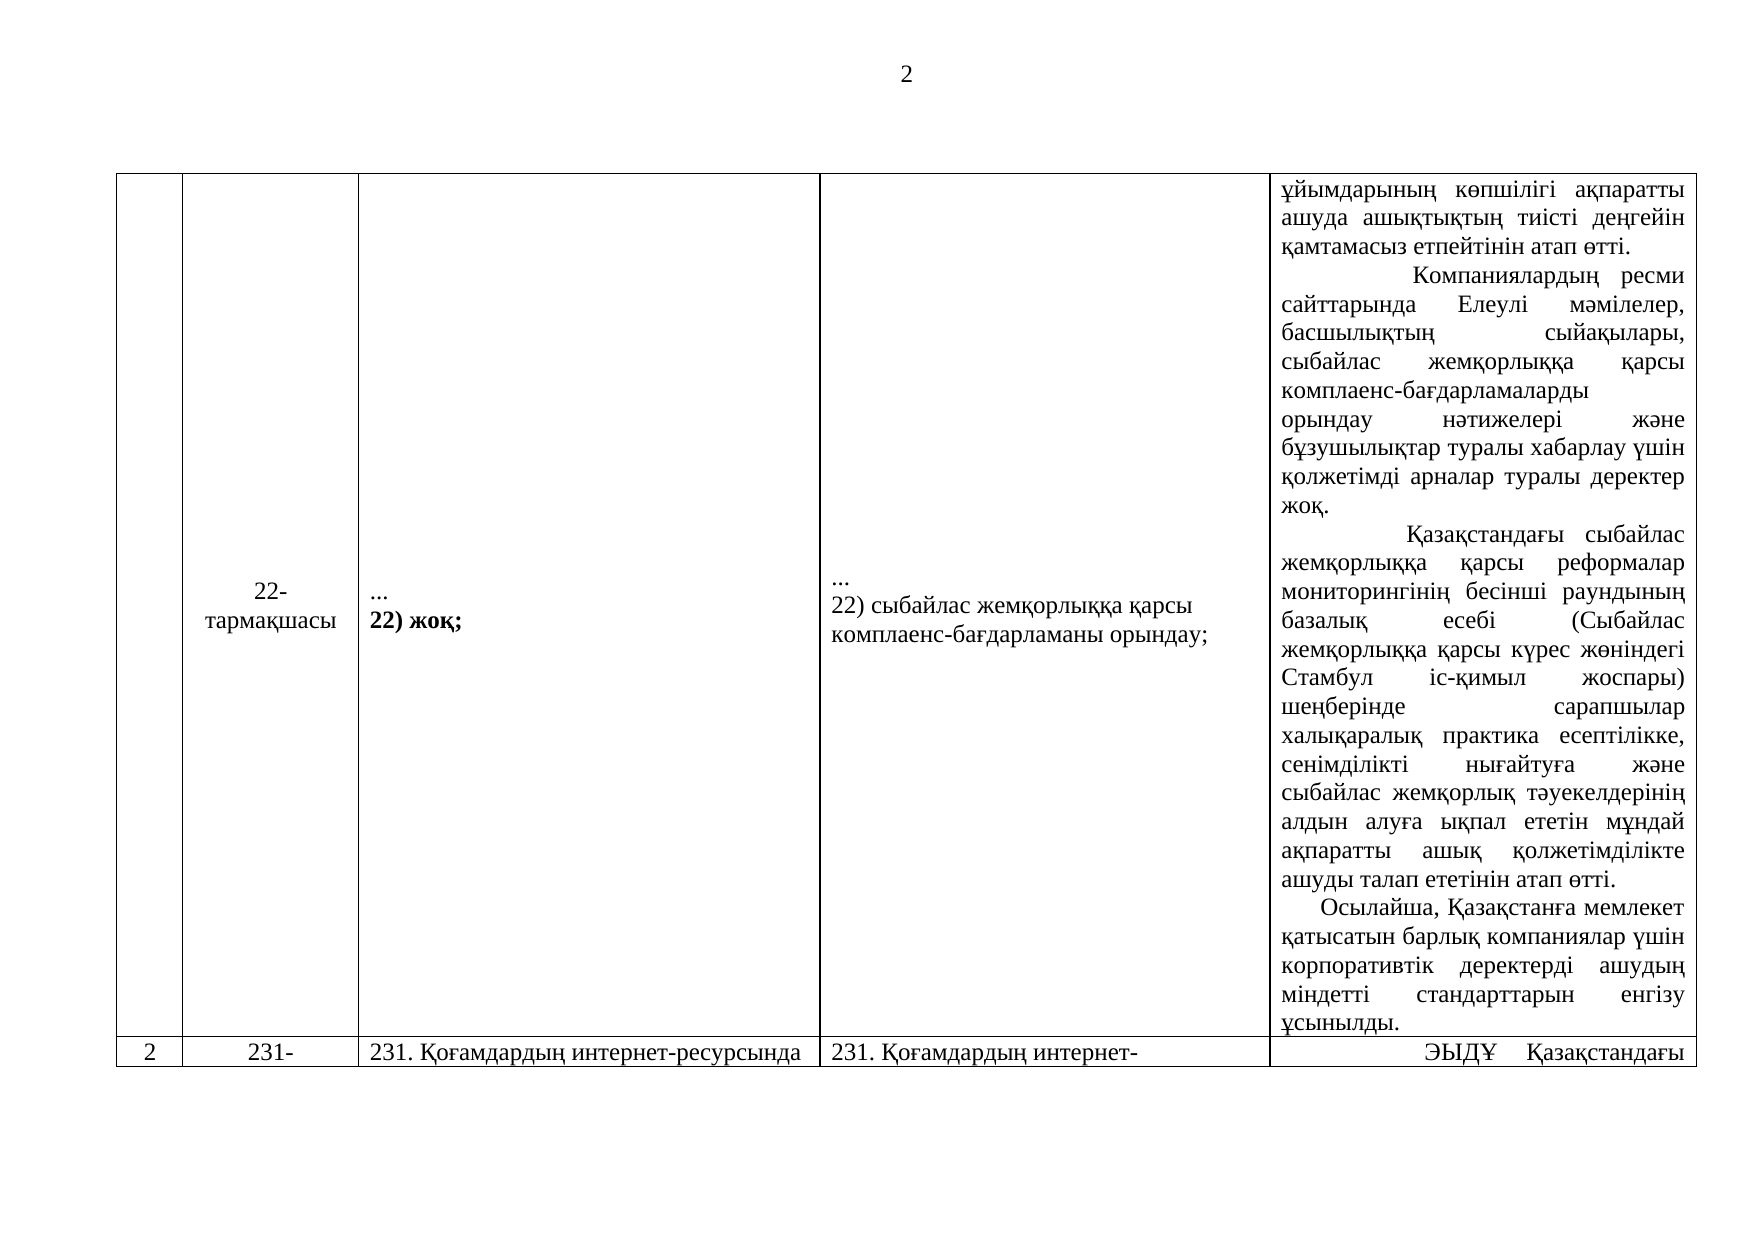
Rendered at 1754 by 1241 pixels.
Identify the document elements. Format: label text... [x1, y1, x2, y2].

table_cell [821, 1037, 1269, 1066]
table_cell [1271, 174, 1696, 1036]
table_cell 2 [117, 1037, 182, 1066]
table_cell 1 [117, 174, 182, 1036]
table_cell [359, 1037, 819, 1066]
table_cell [183, 174, 358, 1036]
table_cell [821, 174, 1269, 1036]
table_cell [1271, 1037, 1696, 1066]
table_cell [359, 174, 819, 1036]
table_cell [183, 1037, 358, 1066]
